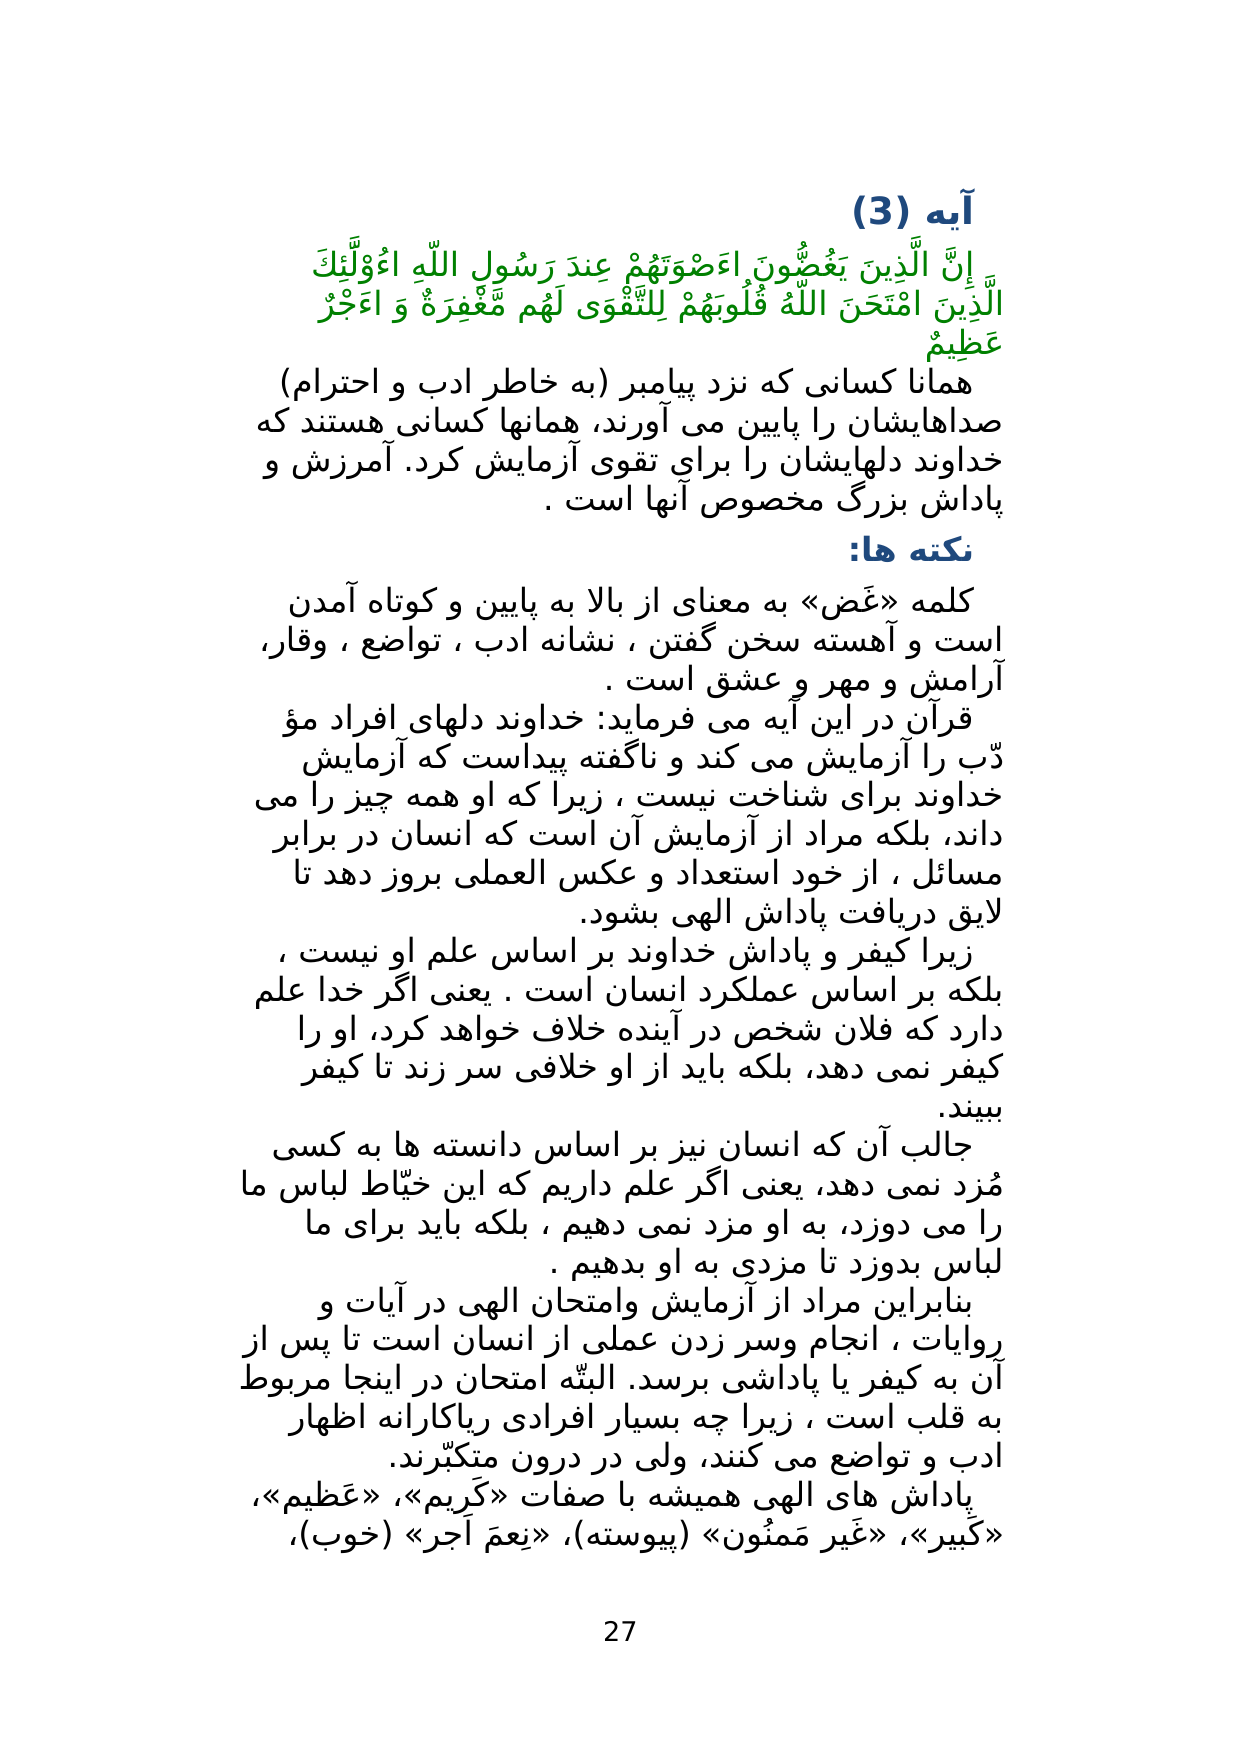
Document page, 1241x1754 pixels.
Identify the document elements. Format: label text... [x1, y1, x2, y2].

text إِنَّ الَّذِينَ يَغُضُّونَ اءَصْوَتَهُمْ عِندَ رَسُولِ اللّهِ اءُوْلََّئِكَ الَّذِينَ امْتَحَنَ اللّهُ قُلُوبَهُمْ لِلتَّقْوَى لَهُم مَّغْفِرَةٌ وَ اءَجْرٌ عَظِيمٌ [236, 246, 1004, 362]
text كلمه «غَض» به معناى از بالا به پايين و كوتاه آمدن است و آهسته سخن گفتن ، نشانه ادب ، تواضع ، وقار، آرامش و مهر و عشق است . [236, 582, 1004, 698]
text بنابراين مراد از آزمايش وامتحان الهى در آيات و روايات ، انجام وسر زدن عملى از انسان است تا پس از آن به كيفر يا پاداشى برسد. البتّه امتحان در اينجا مربوط به قلب است ، زيرا چه بسيار افرادى رياكارانه اظهار ادب و تواضع مى كنند، ولى در درون متكبّرند. [236, 1281, 1004, 1475]
text همانا كسانى كه نزد پيامبر (به خاطر ادب و احترام) صداهايشان را پايين مى آورند، همانها كسانى هستند كه خداوند دلهايشان را براى تقوى آزمايش كرد. آمرزش و پاداش بزرگ مخصوص آنها است . [236, 362, 1004, 518]
text جالب آن كه انسان نيز بر اساس دانسته ها به كسى مُزد نمى دهد، يعنى اگر علم داريم كه اين خيّاط لباس ما را مى دوزد، به او مزد نمى دهيم ، بلكه بايد براى ما لباس بدوزد تا مزدى به او بدهيم . [236, 1126, 1004, 1281]
subtitle آيه (3) [236, 190, 1004, 233]
text زيرا كيفر و پاداش خداوند بر اساس علم او نيست ، بلكه بر اساس عملكرد انسان است . يعنى اگر خدا علم دارد كه فلان شخص در آينده خلاف خواهد كرد، او را كيفر نمى دهد، بلكه بايد از او خلافى سر زند تا كيفر ببيند. [236, 931, 1004, 1126]
text قرآن در اين آيه مى فرمايد: خداوند دلهاى افراد مؤ دّب را آزمايش مى كند و ناگفته پيداست كه آزمايش خداوند براى شناخت نيست ، زيرا كه او همه چيز را مى داند، بلكه مراد از آزمايش آن است كه انسان در برابر مسائل ، از خود استعداد و عكس العملى بروز دهد تا لايق دريافت پاداش الهى بشود. [236, 698, 1004, 931]
subtitle نكته ها: [236, 530, 1004, 569]
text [236, 1475, 1004, 1553]
